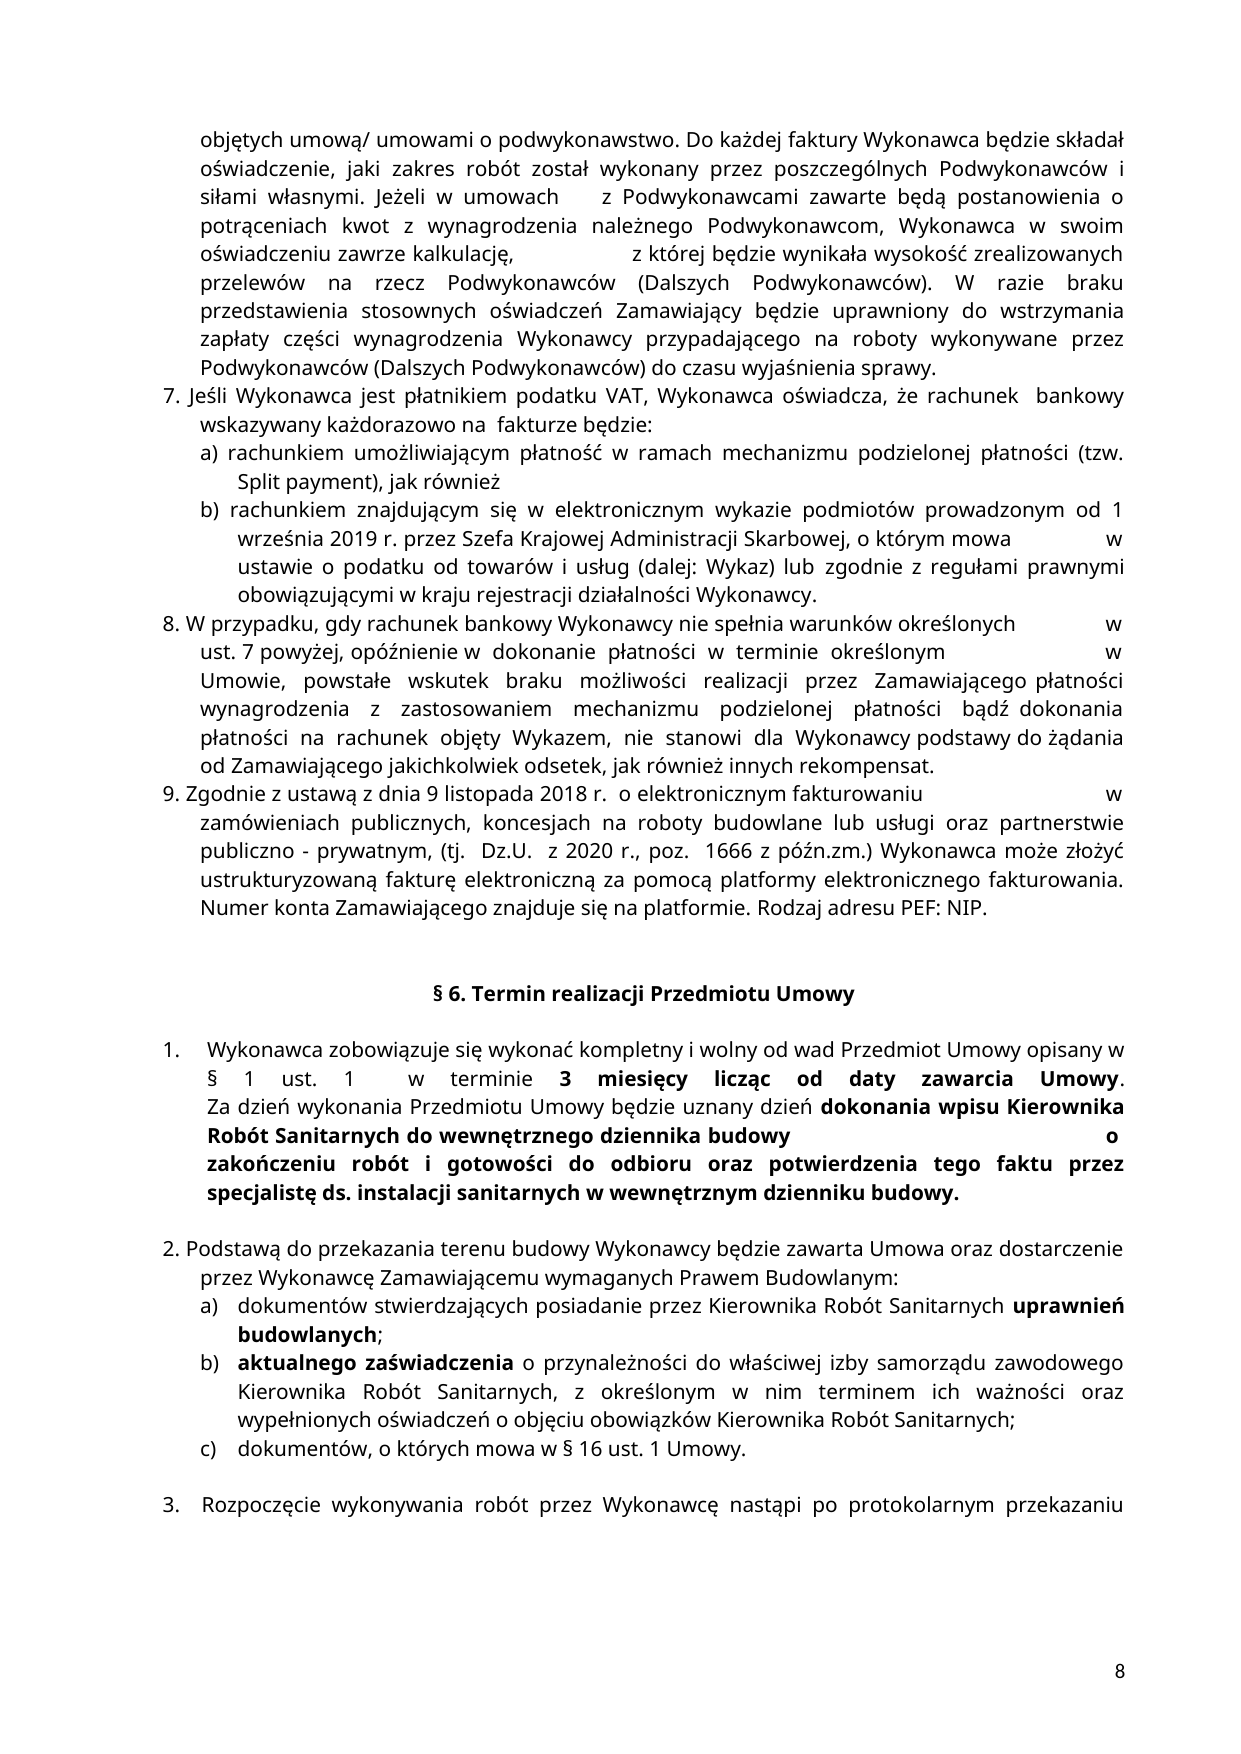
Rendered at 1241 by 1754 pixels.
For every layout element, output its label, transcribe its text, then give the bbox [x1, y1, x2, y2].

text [200, 126, 1125, 381]
list dokumentów stwierdzających posiadanie przez Kierownika Robót Sanitarnych uprawnień budowlanych; [200, 1291, 1125, 1348]
list aktualnego zaświadczenia o przynależności do właściwej izby samorządu zawodowego Kierownika Robót Sanitarnych, z określonym w nim terminem ich ważności oraz wypełnionych oświadczeń o objęciu obowiązków Kierownika Robót Sanitarnych; [200, 1348, 1125, 1434]
text 2. Podstawą do przekazania terenu budowy Wykonawcy będzie zawarta Umowa oraz dostarczenie przez Wykonawcę Zamawiającemu wymaganych Prawem Budowlanym: [162, 1234, 1125, 1291]
text a) rachunkiem umożliwiającym płatność w ramach mechanizmu podzielonej płatności (tzw. Split payment), jak również [200, 438, 1125, 495]
list Wykonawca zobowiązuje się wykonać kompletny i wolny od wad Przedmiot Umowy opisany w § 1 ust. 1 w terminie 3 miesięcy licząc od daty zawarcia Umowy. Za dzień wykonania Przedmiotu Umowy będzie uznany dzień dokonania wpisu Kierownika Robót Sanitarnych do wewnętrznego dziennika budowy o zakończeniu robót i gotowości do odbioru oraz potwierdzenia tego faktu przez specjalistę ds. instalacji sanitarnych w wewnętrznym dzienniku budowy. [162, 1036, 1125, 1206]
list dokumentów, o których mowa w § 16 ust. 1 Umowy. [200, 1434, 1125, 1462]
text § 6. Termin realizacji Przedmiotu Umowy [162, 979, 1125, 1007]
text 8. W przypadku, gdy rachunek bankowy Wykonawcy nie spełnia warunków określonych w ust. 7 powyżej, opóźnienie w dokonanie płatności w terminie określonym w Umowie, powstałe wskutek braku możliwości realizacji przez Zamawiającego płatności wynagrodzenia z zastosowaniem mechanizmu podzielonej płatności bądź dokonania płatności na rachunek objęty Wykazem, nie stanowi dla Wykonawcy podstawy do żądania od Zamawiającego jakichkolwiek odsetek, jak również innych rekompensat. [162, 609, 1125, 779]
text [162, 1491, 1125, 1519]
text b) rachunkiem znajdującym się w elektronicznym wykazie podmiotów prowadzonym od 1 września 2019 r. przez Szefa Krajowej Administracji Skarbowej, o którym mowa w ustawie o podatku od towarów i usług (dalej: Wykaz) lub zgodnie z regułami prawnymi obowiązującymi w kraju rejestracji działalności Wykonawcy. [200, 495, 1125, 609]
text 9. Zgodnie z ustawą z dnia 9 listopada 2018 r. o elektronicznym fakturowaniu w zamówieniach publicznych, koncesjach na roboty budowlane lub usługi oraz partnerstwie publiczno - prywatnym, (tj. Dz.U. z 2020 r., poz. 1666 z późn.zm.) Wykonawca może złożyć ustrukturyzowaną fakturę elektroniczną za pomocą platformy elektronicznego fakturowania. Numer konta Zamawiającego znajduje się na platformie. Rodzaj adresu PEF: NIP. [162, 779, 1125, 922]
text 7. Jeśli Wykonawca jest płatnikiem podatku VAT, Wykonawca oświadcza, że rachunek bankowy wskazywany każdorazowo na fakturze będzie: [163, 381, 1125, 438]
